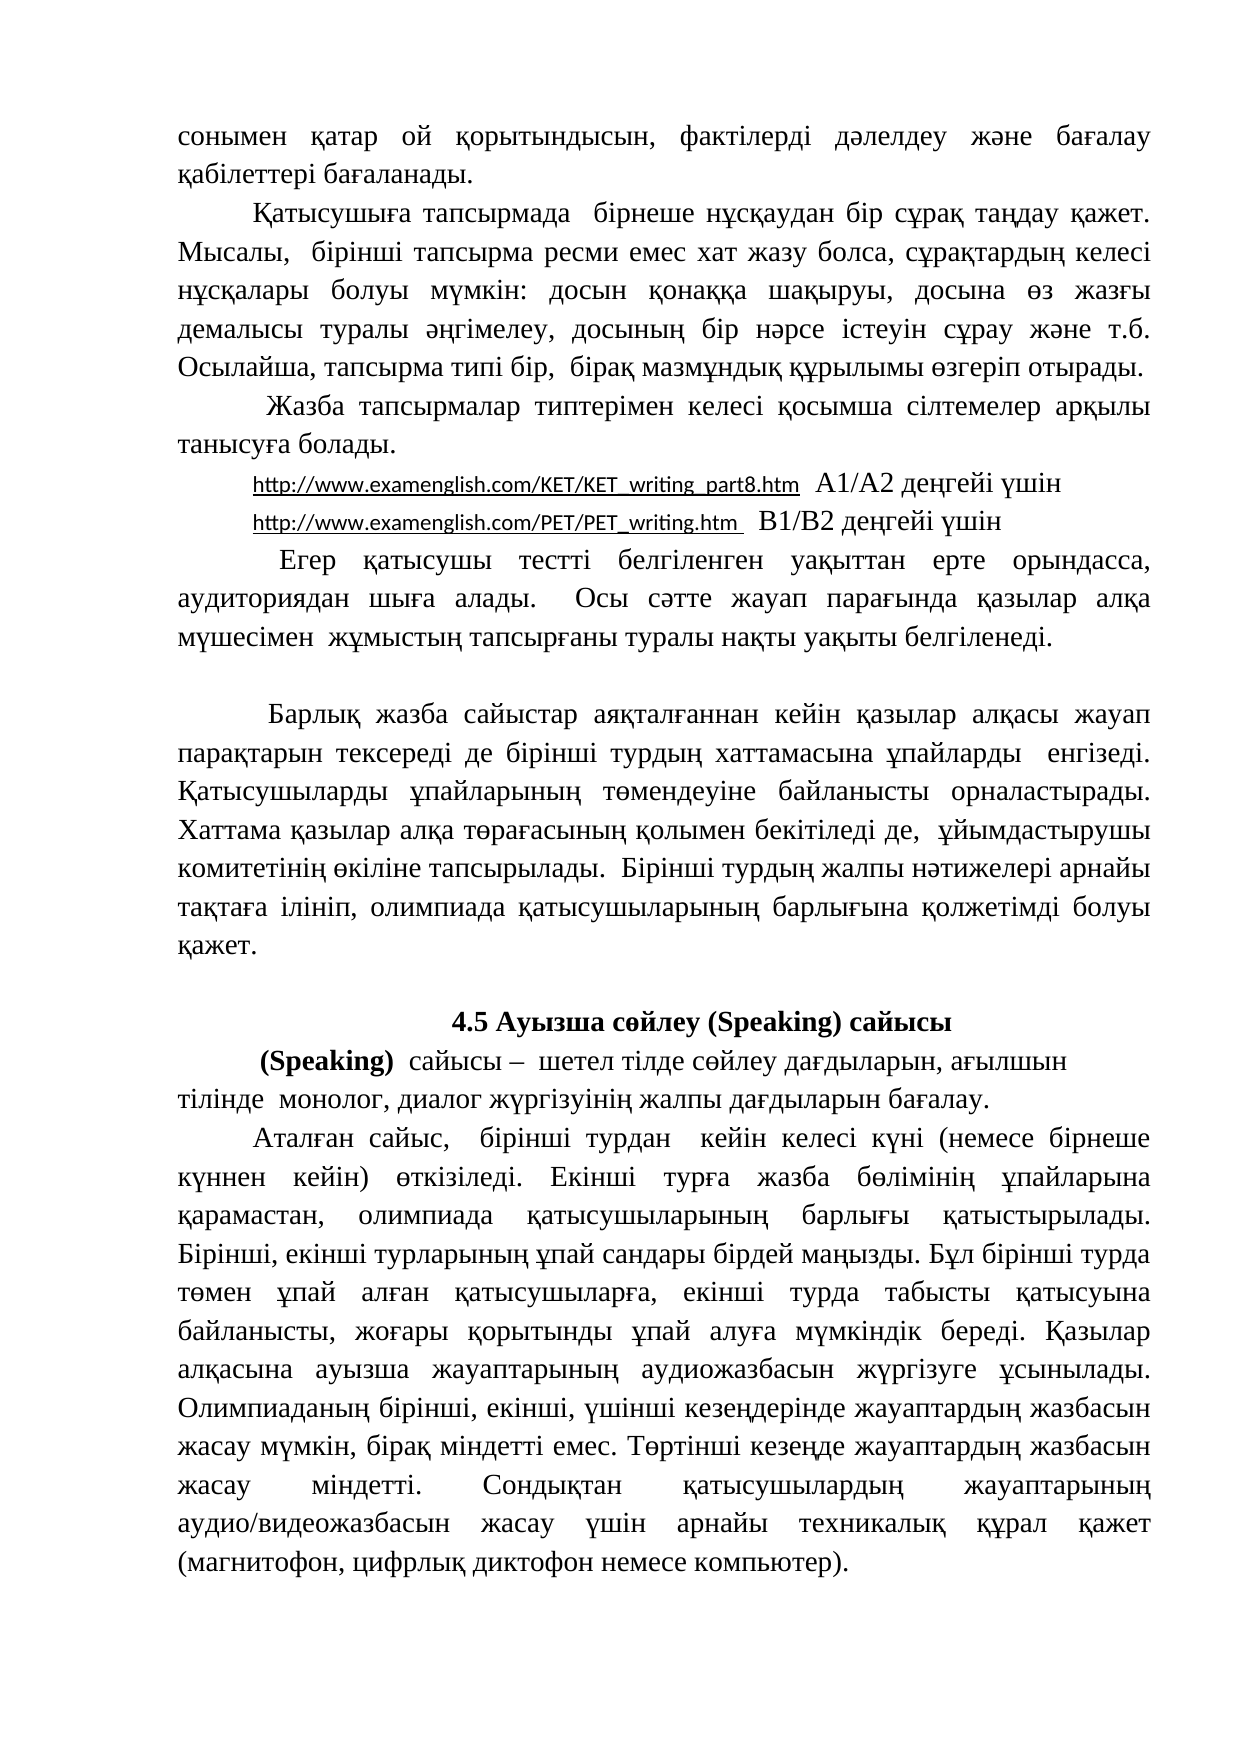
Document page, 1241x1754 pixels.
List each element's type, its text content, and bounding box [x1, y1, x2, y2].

text Аталған сайыс, бірінші турдан кейін келесі күні (немесе бірнеше күннен кейін) өткізіледі. Екінші турға жазба бөлімінің ұпайларына қарамастан, олимпиада қатысушыларының барлығы қатыстырылады. Бірінші, екінші турларының ұпай сандары бірдей маңызды. Бұл бірінші турда төмен ұпай алған қатысушыларға, екінші турда табысты қатысуына байланысты, жоғары қорытынды ұпай алуға мүмкіндік береді. Қазылар алқасына ауызша жауаптарының аудиожазбасын жүргізуге ұсынылады. Олимпиаданың бірінші, екінші, үшінші кезеңдерінде жауаптардың жазбасын жасау мүмкін, бірақ міндетті емес. Төртінші кезеңде жауаптардың жазбасын жасау міндетті. Сондықтан қатысушылардың жауаптарының аудио/видеожазбасын жасау үшін арнайы техникалық құрал қажет (магнитофон, цифрлық диктофон немесе компьютер). [177, 1120, 1152, 1578]
text (Speaking) сайысы – шетел тілде сөйлеу дағдыларын, ағылшын тілінде монолог, диалог жүргізуінің жалпы дағдыларын бағалау. [177, 1043, 1152, 1115]
text Барлық жазба сайыстар аяқталғаннан кейін қазылар алқасы жауап парақтарын тексереді де бірінші турдың хаттамасына ұпайларды енгізеді. Қатысушыларды ұпайларының төмендеуіне байланысты орналастырады. Хаттама қазылар алқа төрағасының қолымен бекітіледі де, ұйымдастырушы комитетінің өкіліне тапсырылады. Бірінші турдың жалпы нәтижелері арнайы тақтаға ілініп, олимпиада қатысушыларының барлығына қолжетімді болуы қажет. [177, 696, 1152, 961]
text Қатысушыға тапсырмада бірнеше нұсқаудан бір сұрақ таңдау қажет. Мысалы, бірінші тапсырма ресми емес хат жазу болса, сұрақтардың келесі нұсқалары болуы мүмкін: досын қонаққа шақыруы, досына өз жазғы демалысы туралы әңгімелеу, досының бір нәрсе істеуін сұрау және т.б. Осылайша, тапсырма типі бір, бірақ мазмұндық құрылымы өзгеріп отырады. [177, 195, 1152, 383]
text Жазба тапсырмалар типтерімен келесі қосымша сілтемелер арқылы танысуға болады. [177, 388, 1152, 460]
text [177, 118, 1152, 190]
text http://www.examenglish.com/KET/KET_writing_part8.htm А1/А2 деңгейі үшін [177, 465, 1152, 498]
text 4.5 Ауызша сөйлеу (Speaking) сайысы [177, 1004, 1152, 1038]
text Егер қатысушы тестті белгіленген уақыттан ерте орындасса, аудиториядан шыға алады. Осы сәтте жауап парағында қазылар алқа мүшесімен жұмыстың тапсырғаны туралы нақты уақыты белгіленеді. [177, 542, 1152, 653]
text http://www.examenglish.com/PET/PET_writing.htm B1/B2 деңгейі үшін [177, 503, 1152, 537]
